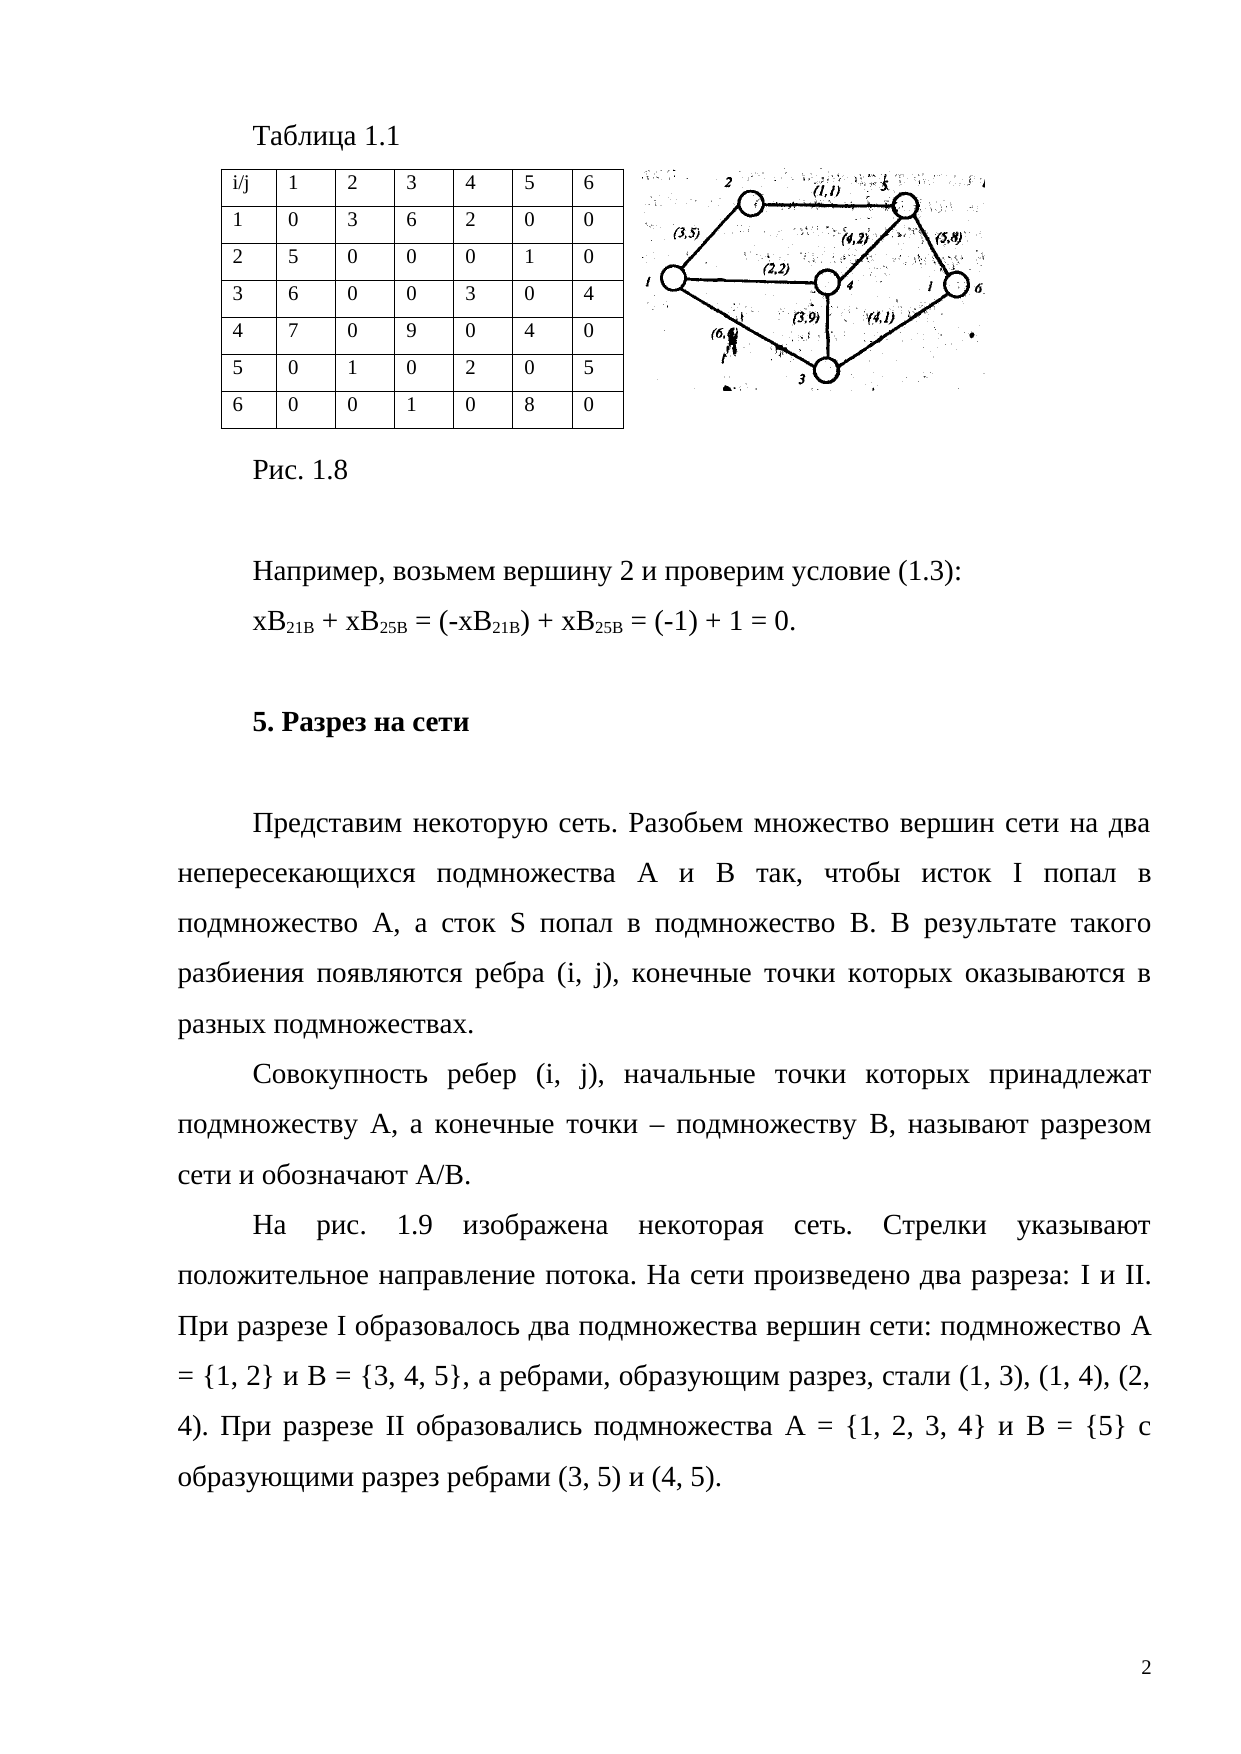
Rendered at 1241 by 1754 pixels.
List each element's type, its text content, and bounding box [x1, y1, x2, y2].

table_cell 6 [277, 281, 335, 317]
table_cell 0 [573, 207, 623, 243]
table_cell 3 [454, 281, 512, 317]
text Например, возьмем вершину 2 и проверим условие (1.3): [177, 553, 1152, 587]
table_cell 3 [336, 207, 394, 243]
table_cell 0 [277, 392, 335, 428]
table_cell 1 [336, 355, 394, 391]
table_cell 5 [573, 355, 623, 391]
table_header 3 [395, 170, 453, 206]
table_cell 0 [454, 244, 512, 280]
table_cell 4 [222, 318, 276, 354]
table_header 2 [336, 170, 394, 206]
table_cell 2 [454, 355, 512, 391]
table_cell 5 [222, 355, 276, 391]
table_cell 1 [513, 244, 572, 280]
table_header i/j [222, 170, 276, 206]
table_cell 3 [222, 281, 276, 317]
table_cell 0 [573, 318, 623, 354]
table_header 5 [513, 170, 572, 206]
table_cell 4 [573, 281, 623, 317]
text xB21B + xB25B = (-xB21B) + xB25B = (-1) + 1 = 0. [177, 603, 1152, 637]
table_cell 0 [336, 318, 394, 354]
table_header 4 [454, 170, 512, 206]
table_cell 0 [277, 207, 335, 243]
table_cell 0 [454, 318, 512, 354]
table_cell 6 [395, 207, 453, 243]
table_header 1 [277, 170, 335, 206]
table_cell 0 [395, 244, 453, 280]
table_cell 0 [395, 355, 453, 391]
table_cell 4 [513, 318, 572, 354]
table_header 6 [573, 170, 623, 206]
table_cell 0 [573, 392, 623, 428]
table_cell 7 [277, 318, 335, 354]
table_cell 0 [336, 281, 394, 317]
table_cell 0 [513, 355, 572, 391]
text Таблица 1.1 [177, 118, 1152, 152]
picture [642, 168, 985, 391]
text Рис. 1.8 [177, 452, 1152, 486]
table_cell 0 [336, 244, 394, 280]
table_cell 9 [395, 318, 453, 354]
table_cell 0 [395, 281, 453, 317]
table_cell 1 [395, 392, 453, 428]
table_cell 0 [454, 392, 512, 428]
table_cell 2 [454, 207, 512, 243]
table_cell 1 [222, 207, 276, 243]
table_cell 5 [277, 244, 335, 280]
table_cell 0 [277, 355, 335, 391]
table_cell 0 [513, 281, 572, 317]
text Совокупность ребер (i, j), начальные точки которых принадлежат подмножеству A, а конечные точки – подмножеству B, называют разрезом сети и обозначают A/B. [177, 1056, 1152, 1190]
text 5. Разрез на сети [177, 704, 1152, 738]
text На рис. 1.9 изображена некоторая сеть. Стрелки указывают положительное направление потока. На сети произведено два разреза: I и II. При разрезе I образовалось два подмножества вершин сети: подмножество A = {1, 2} и B = {3, 4, 5}, а ребрами, образующим разрез, стали (1, 3), (1, 4), (2, 4). При разрезе II образовались подмножества A = {1, 2, 3, 4} и B = {5} с образующими разрез ребрами (3, 5) и (4, 5). [177, 1207, 1152, 1492]
table_cell 8 [513, 392, 572, 428]
table_cell 0 [336, 392, 394, 428]
table_cell 6 [222, 392, 276, 428]
table_cell 0 [513, 207, 572, 243]
table_cell 0 [573, 244, 623, 280]
text Представим некоторую сеть. Разобьем множество вершин сети на два непересекающихся подмножества A и B так, чтобы исток I попал в подмножество A, а сток S попал в подмножество B. В результате такого разбиения появляются ребра (i, j), конечные точки которых оказываются в разных подмножествах. [177, 805, 1152, 1039]
table_cell 2 [222, 244, 276, 280]
